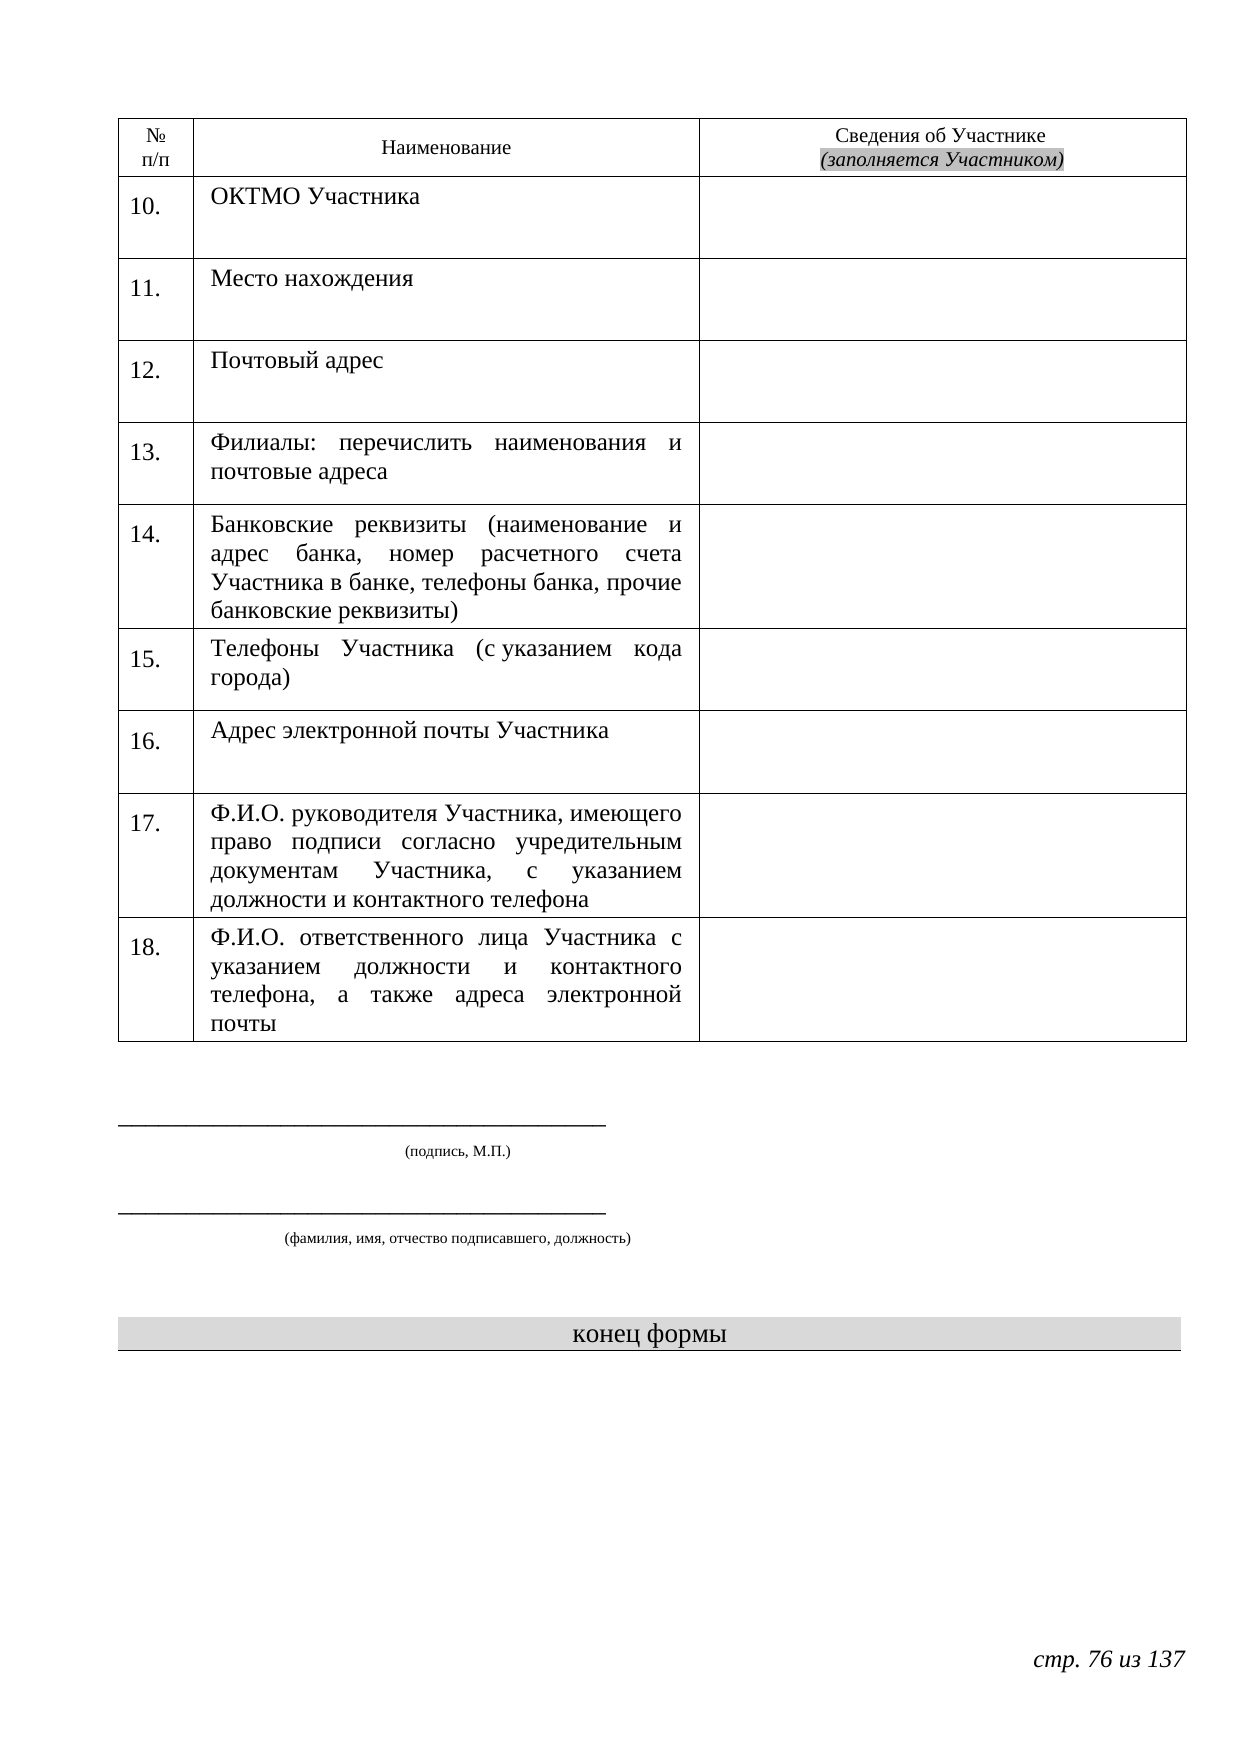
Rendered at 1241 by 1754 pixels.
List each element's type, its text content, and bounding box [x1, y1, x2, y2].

table_cell [700, 918, 1186, 1041]
table_cell ОКТМО Участника [194, 177, 699, 258]
table_cell [119, 505, 193, 628]
table_cell [119, 794, 193, 917]
table_header Сведения об Участнике (заполняется Участником) [700, 119, 1186, 176]
table_cell Почтовый адрес [194, 341, 699, 422]
table_cell [700, 711, 1186, 792]
table_cell [700, 505, 1186, 628]
table_cell Место нахождения [194, 259, 699, 340]
table_cell Телефоны Участника (с указанием кода города) [194, 629, 699, 710]
table_cell [700, 259, 1186, 340]
table_cell [700, 177, 1186, 258]
table_cell [119, 259, 193, 340]
table_cell Банковские реквизиты (наименование и адрес банка, номер расчетного счета Участника в банке, телефоны банка, прочие банковские реквизиты) [194, 505, 699, 628]
text ____________________________________ [118, 1186, 1181, 1217]
table_cell [119, 341, 193, 422]
table_cell [700, 423, 1186, 504]
table_header Наименование [194, 119, 699, 176]
table_cell [119, 918, 193, 1041]
table_cell Ф.И.О. руководителя Участника, имеющего право подписи согласно учредительным документам Участника, с указанием должности и контактного телефона [194, 794, 699, 917]
table_cell [119, 629, 193, 710]
table_cell [700, 794, 1186, 917]
table_cell Адрес электронной почты Участника [194, 711, 699, 792]
table_cell [119, 711, 193, 792]
table_cell [119, 423, 193, 504]
text (фамилия, имя, отчество подписавшего, должность) [118, 1229, 797, 1261]
table_cell [700, 629, 1186, 710]
table_cell [119, 177, 193, 258]
text (подпись, М.П.) [118, 1142, 797, 1173]
text конец формы [118, 1317, 1181, 1350]
table_header № п/п [119, 119, 193, 176]
table_cell Филиалы: перечислить наименования и почтовые адреса [194, 423, 699, 504]
table_cell [700, 341, 1186, 422]
text ____________________________________ [118, 1098, 1181, 1129]
table_cell Ф.И.О. ответственного лица Участника с указанием должности и контактного телефона, а также адреса электронной почты [194, 918, 699, 1041]
